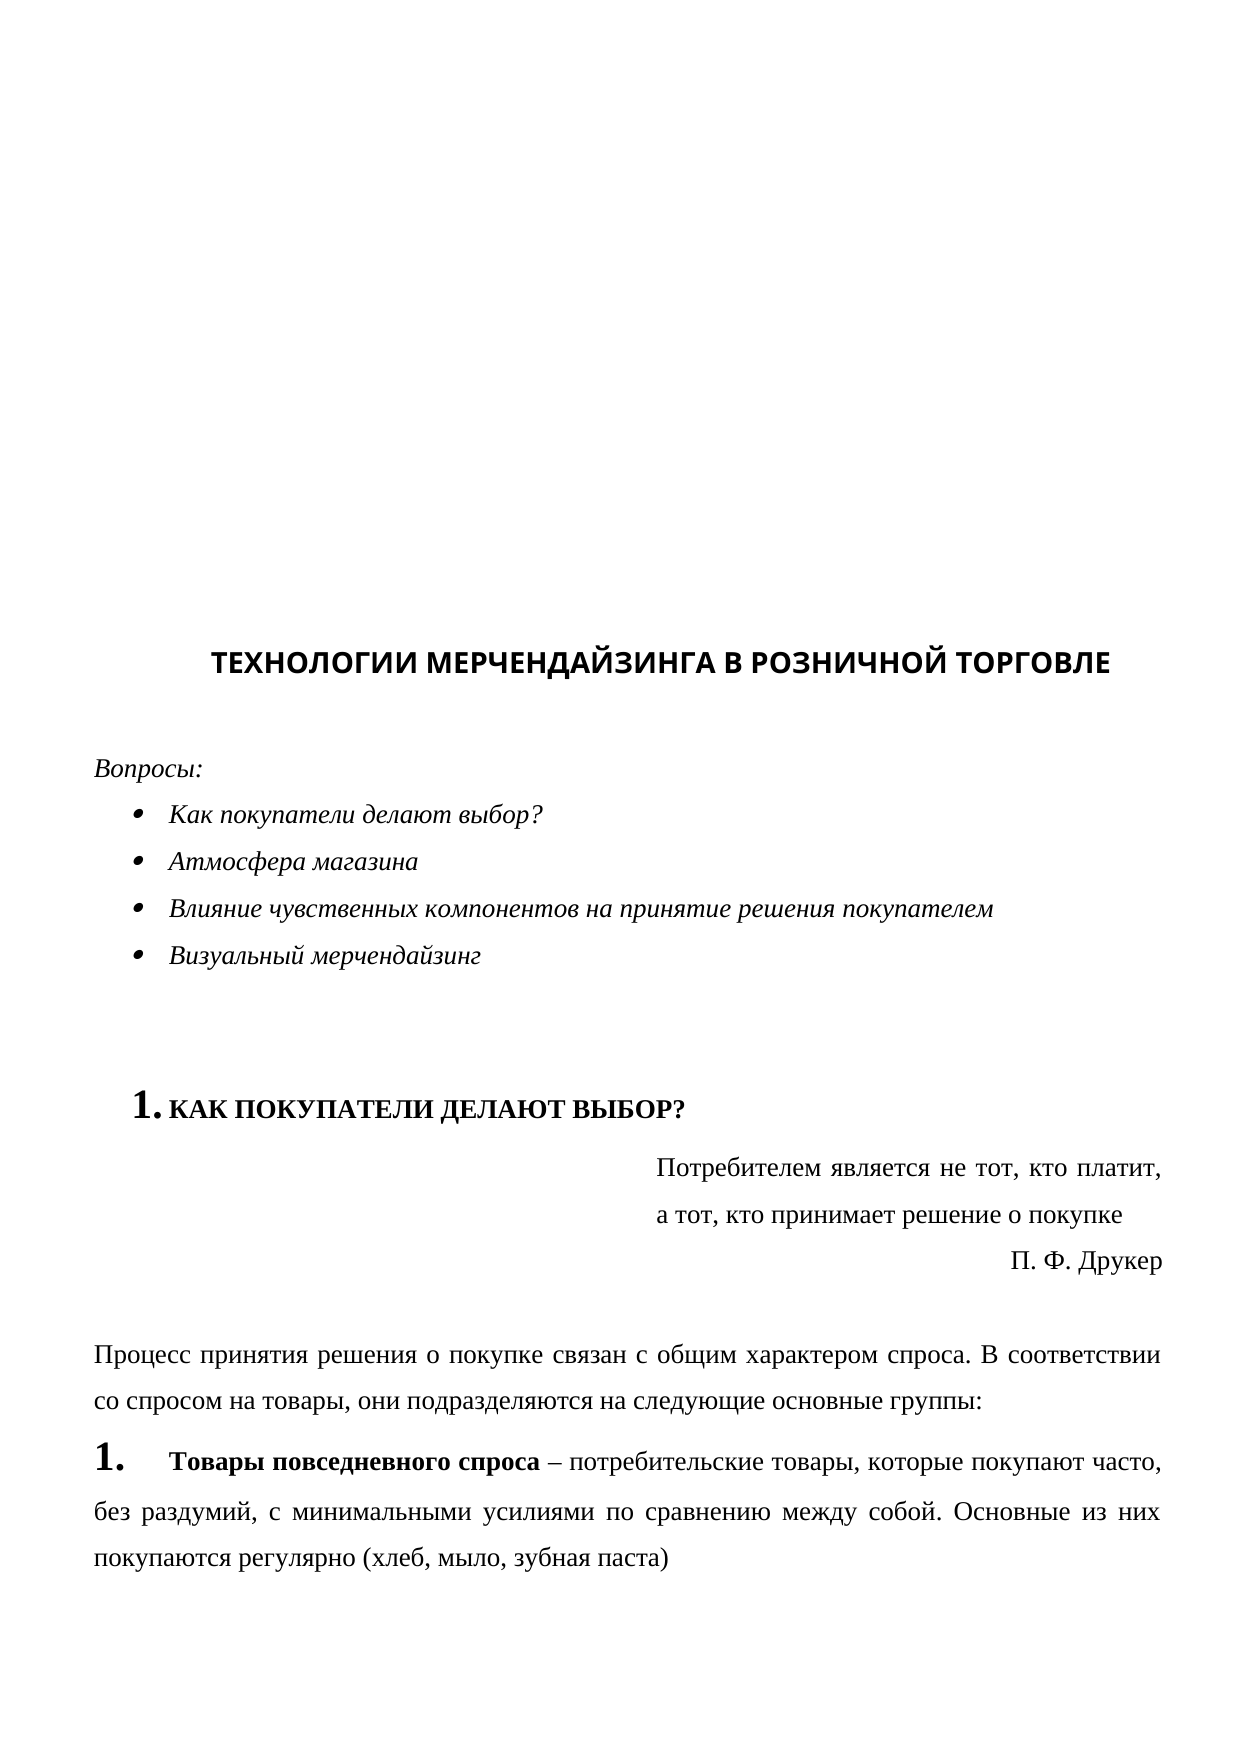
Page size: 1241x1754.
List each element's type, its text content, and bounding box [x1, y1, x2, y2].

list Как покупатели делают выбор? [131, 798, 1162, 830]
list КАК ПОКУПАТЕЛИ ДЕЛАЮТ ВЫБОР? [131, 1079, 1162, 1127]
list Визуальный мерчендайзинг [131, 939, 1162, 970]
text Вопросы: [94, 752, 1162, 783]
text ТЕХНОЛОГИИ МЕРЧЕНДАЙЗИНГА В РОЗНИЧНОЙ ТОРГОВЛЕ [94, 642, 1162, 682]
text П. Ф. Друкер [131, 1244, 1162, 1276]
text Потребителем является не тот, кто платит, а тот, кто принимает решение о покупке [656, 1151, 1162, 1229]
list Товары повседневного спроса – потребительские товары, которые покупают часто, без раздумий, с минимальными усилиями по сравнению между собой. Основные из них покупаются регулярно (хлеб, мыло, зубная паста) [94, 1431, 1162, 1572]
list Атмосфера магазина [131, 845, 1162, 877]
text Процесс принятия решения о покупке связан с общим характером спроса. В соответствии со спросом на товары, они подразделяются на следующие основные группы: [94, 1338, 1162, 1416]
list Влияние чувственных компонентов на принятие решения покупателем [131, 892, 1162, 923]
